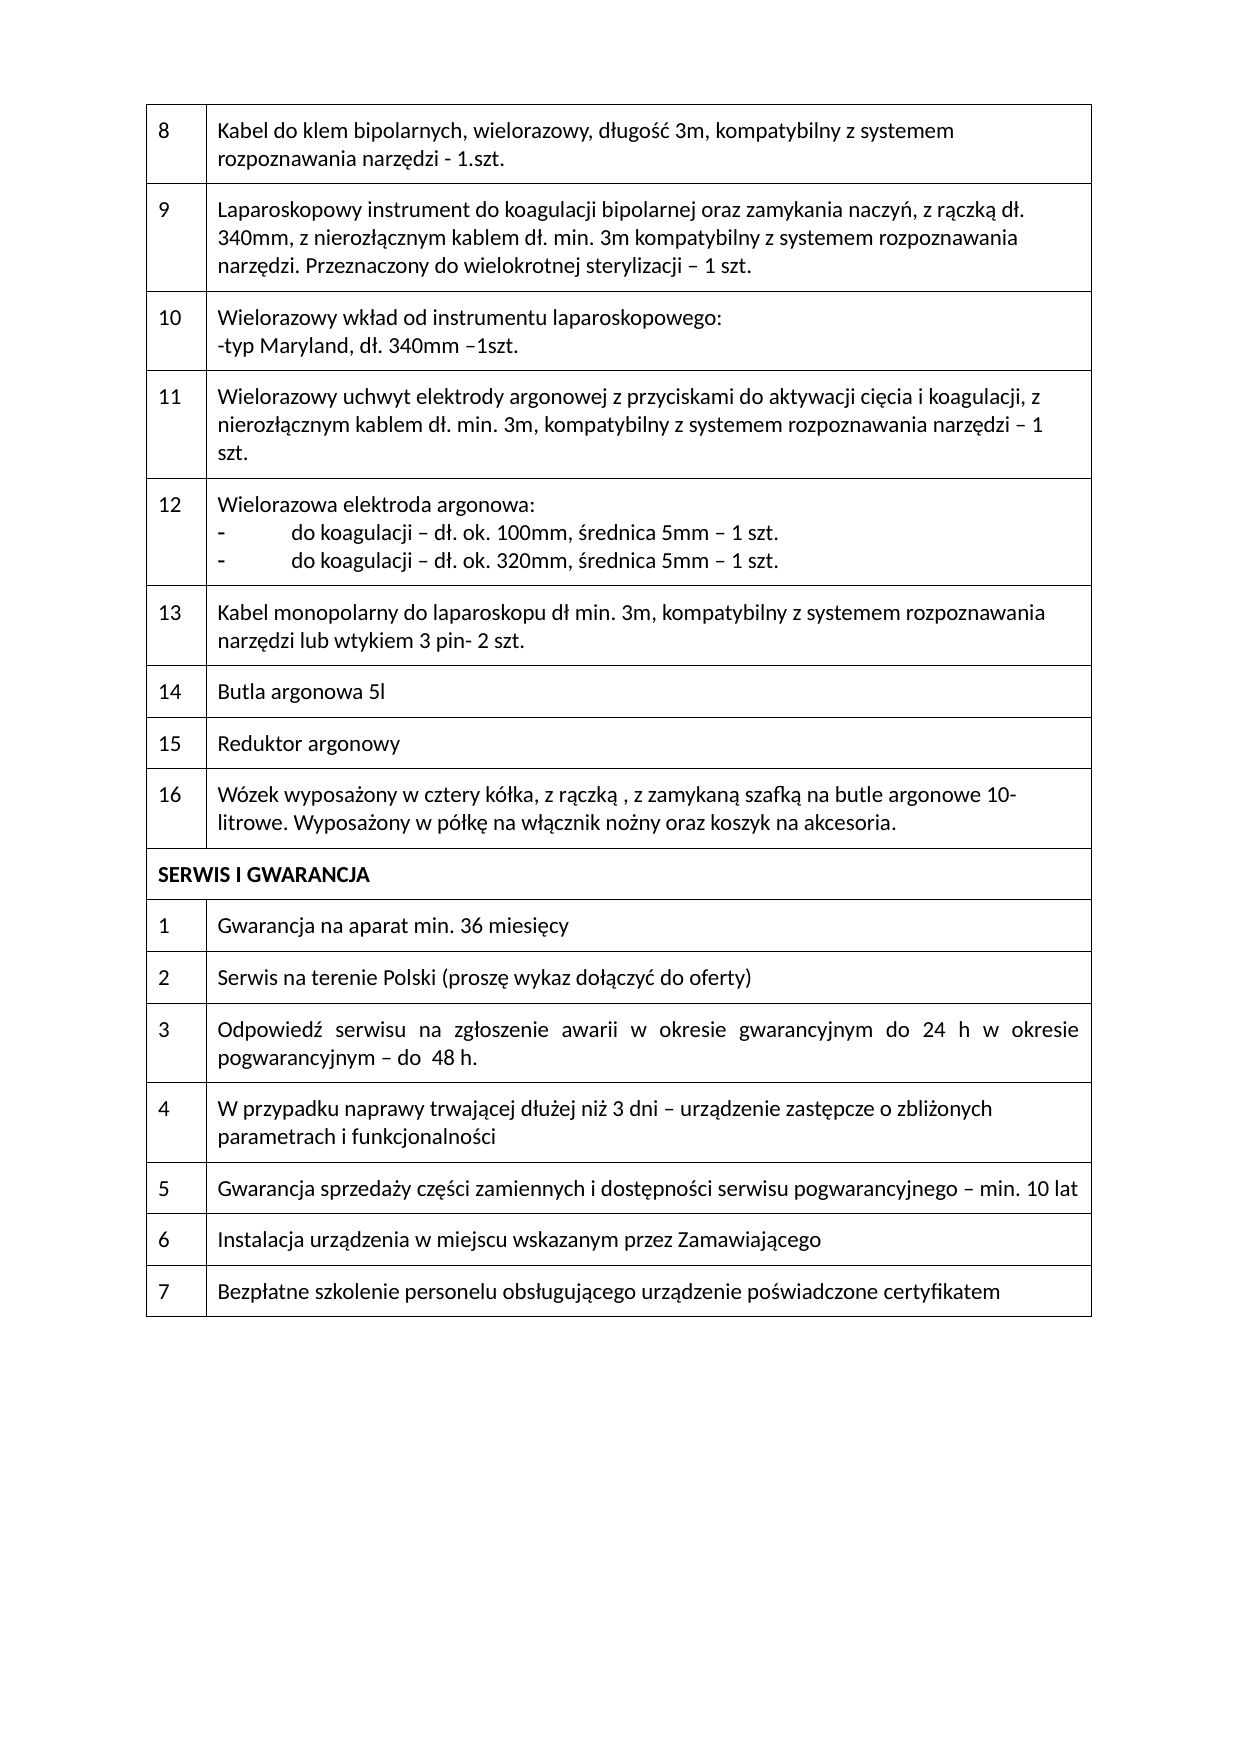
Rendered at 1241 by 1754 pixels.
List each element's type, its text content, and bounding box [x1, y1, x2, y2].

table_cell Wielorazowy uchwyt elektrody argonowej z przyciskami do aktywacji cięcia i koagulacji, z nierozłącznym kablem dł. min. 3m, kompatybilny z systemem rozpoznawania narzędzi – 1 szt. [207, 371, 1091, 478]
table_cell Butla argonowa 5l [207, 666, 1091, 717]
table_cell 10 [147, 292, 206, 370]
table_cell Kabel monopolarny do laparoskopu dł min. 3m, kompatybilny z systemem rozpoznawania narzędzi lub wtykiem 3 pin- 2 szt. [207, 586, 1091, 665]
table_cell Reduktor argonowy [207, 718, 1091, 768]
table_cell Serwis na terenie Polski (proszę wykaz dołączyć do oferty) [207, 952, 1091, 1002]
table_cell 1 [147, 900, 206, 951]
table_cell 14 [147, 666, 206, 717]
table_cell Wózek wyposażony w cztery kółka, z rączką , z zamykaną szafką na butle argonowe 10-litrowe. Wyposażony w półkę na włącznik nożny oraz koszyk na akcesoria. [207, 769, 1091, 848]
table_cell 5 [147, 1163, 206, 1213]
table_cell 15 [147, 718, 206, 768]
table_cell Laparoskopowy instrument do koagulacji bipolarnej oraz zamykania naczyń, z rączką dł. 340mm, z nierozłącznym kablem dł. min. 3m kompatybilny z systemem rozpoznawania narzędzi. Przeznaczony do wielokrotnej sterylizacji – 1 szt. [207, 184, 1091, 291]
table_cell 3 [147, 1004, 206, 1082]
table_cell Gwarancja sprzedaży części zamiennych i dostępności serwisu pogwarancyjnego – min. 10 lat [207, 1163, 1091, 1213]
table_cell Bezpłatne szkolenie personelu obsługującego urządzenie poświadczone certyfikatem [207, 1266, 1091, 1316]
table_cell 7 [147, 1266, 206, 1316]
table_cell 8 [147, 105, 206, 183]
table_cell 4 [147, 1083, 206, 1162]
table_cell Odpowiedź serwisu na zgłoszenie awarii w okresie gwarancyjnym do 24 h w okresie pogwarancyjnym – do 48 h. [207, 1004, 1091, 1082]
table_cell Wielorazowy wkład od instrumentu laparoskopowego: -typ Maryland, dł. 340mm –1szt. [207, 292, 1091, 370]
table_cell 13 [147, 586, 206, 665]
table_cell 16 [147, 769, 206, 848]
table_cell 12 [147, 479, 206, 585]
table_cell 11 [147, 371, 206, 478]
table_cell W przypadku naprawy trwającej dłużej niż 3 dni – urządzenie zastępcze o zbliżonych parametrach i funkcjonalności [207, 1083, 1091, 1162]
table_cell 9 [147, 184, 206, 291]
table_cell 6 [147, 1214, 206, 1265]
table_cell Gwarancja na aparat min. 36 miesięcy [207, 900, 1091, 951]
table_cell Wielorazowa elektroda argonowa: do koagulacji – dł. ok. 100mm, średnica 5mm – 1 szt. do koagulacji – dł. ok. 320mm, średnica 5mm – 1 szt. [207, 479, 1091, 585]
table_cell Instalacja urządzenia w miejscu wskazanym przez Zamawiającego [207, 1214, 1091, 1265]
table_cell SERWIS I GWARANCJA [147, 849, 1091, 899]
table_cell 2 [147, 952, 206, 1002]
table_cell Kabel do klem bipolarnych, wielorazowy, długość 3m, kompatybilny z systemem rozpoznawania narzędzi - 1.szt. [207, 105, 1091, 183]
